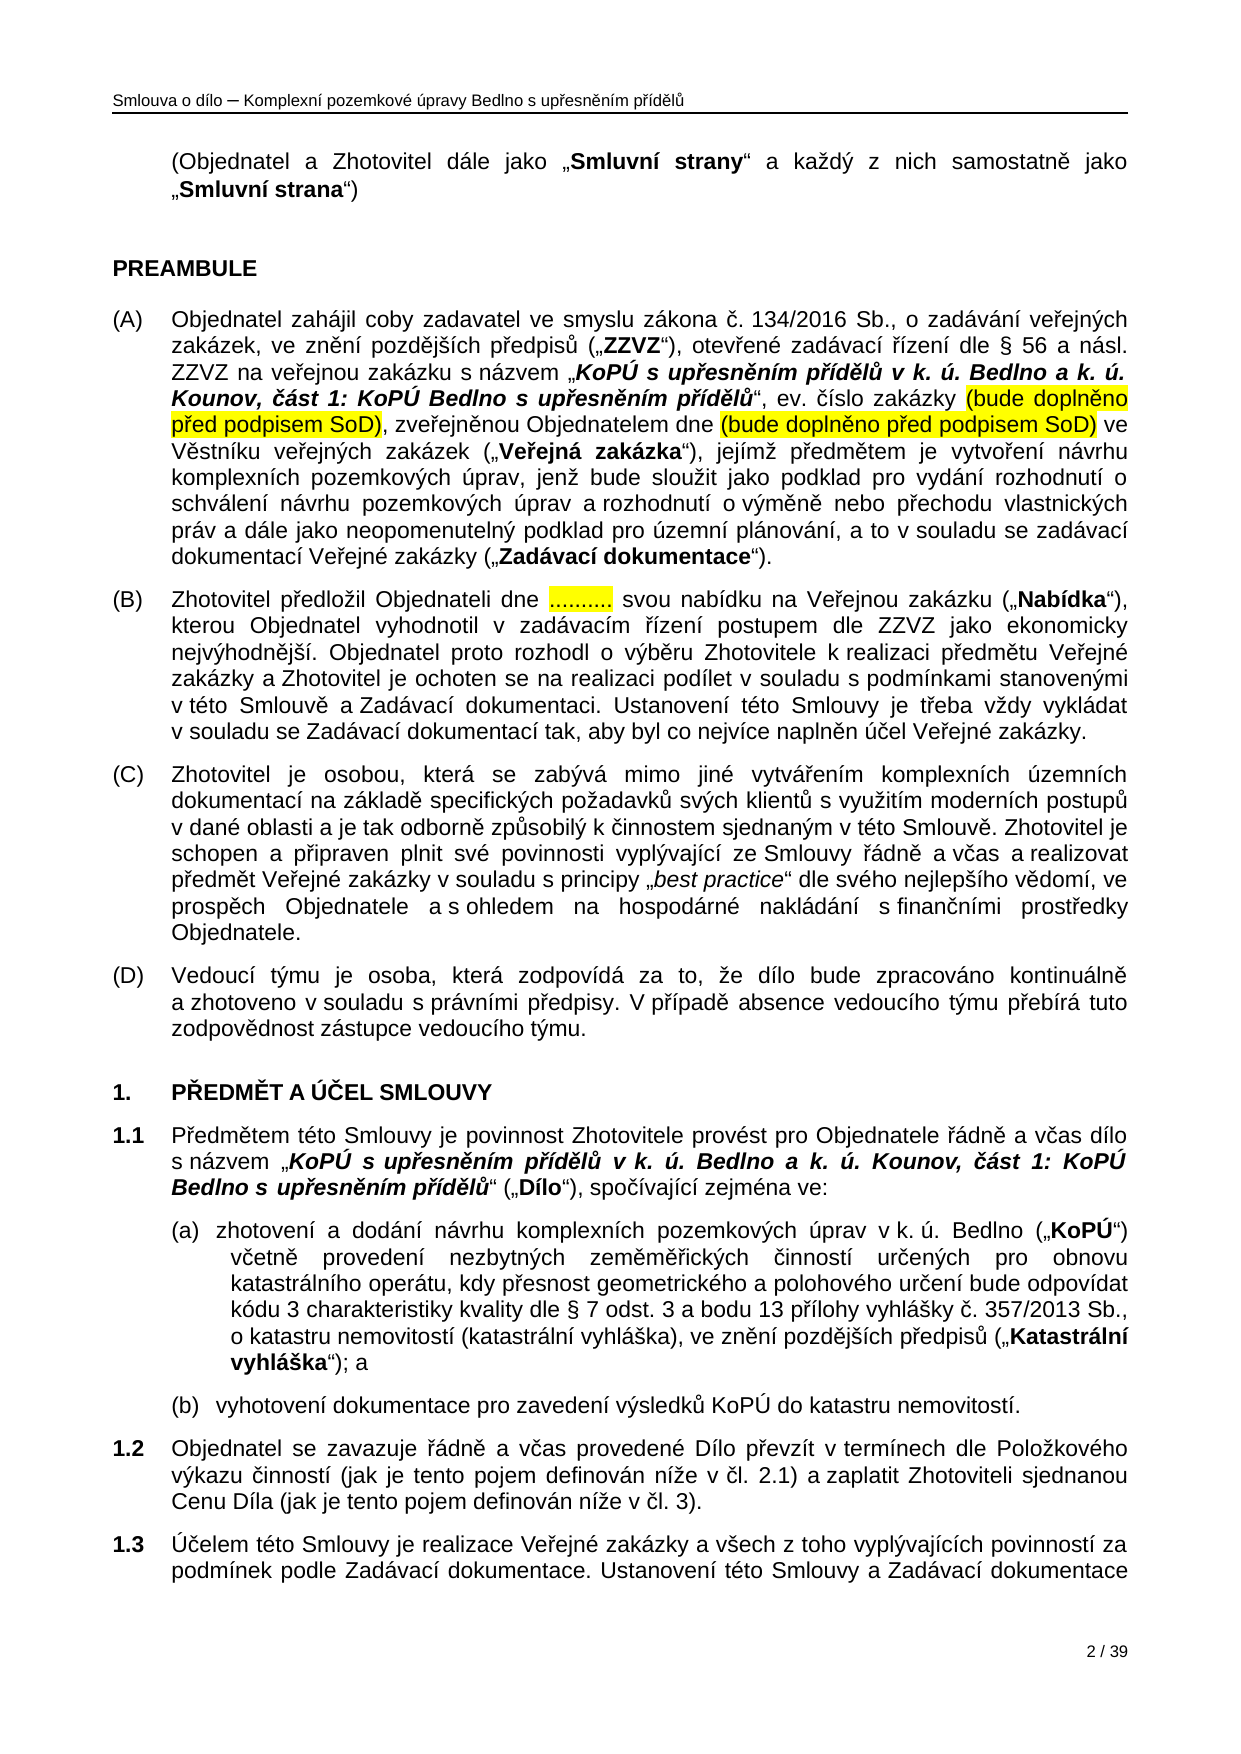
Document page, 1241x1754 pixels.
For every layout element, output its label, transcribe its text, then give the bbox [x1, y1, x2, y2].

text Zhotovitel je osobou, která se zabývá mimo jiné vytvářením komplexních územních dokumentací na základě specifických požadavků svých klientů s využitím moderních postupů v dané oblasti a je tak odborně způsobilý k činnostem sjednaným v této Smlouvě. Zhotovitel je schopen a připraven plnit své povinnosti vyplývající ze Smlouvy řádně a včas a realizovat předmět Veřejné zakázky v souladu s principy „best practice“ dle svého nejlepšího vědomí, ve prospěch Objednatele a s ohledem na hospodárné nakládání s finančními prostředky Objednatele. [112, 761, 1128, 945]
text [112, 1531, 1128, 1584]
text Objednatel zahájil coby zadavatel ve smyslu zákona č. 134/2016 Sb., o zadávání veřejných zakázek, ve znění pozdějších předpisů („ZZVZ“), otevřené zadávací řízení dle § 56 a násl. ZZVZ na veřejnou zakázku s názvem „KoPÚ s upřesněním přídělů v k. ú. Bedlno a k. ú. Kounov, část 1: KoPÚ Bedlno s upřesněním přídělů“, ev. číslo zakázky (bude doplněno před podpisem SoD), zveřejněnou Objednatelem dne (bude doplněno před podpisem SoD) ve Věstníku veřejných zakázek („Veřejná zakázka“), jejímž předmětem je vytvoření návrhu komplexních pozemkových úprav, jenž bude sloužit jako podklad pro vydání rozhodnutí o schválení návrhu pozemkových úprav a rozhodnutí o výměně nebo přechodu vlastnických práv a dále jako neopomenutelný podklad pro územní plánování, a to v souladu se zadávací dokumentací Veřejné zakázky („Zadávací dokumentace“). [112, 306, 1128, 569]
text Předmět a účel smlouvy [112, 1079, 1128, 1105]
text Předmětem této Smlouvy je povinnost Zhotovitele provést pro Objednatele řádně a včas dílo s názvem „KoPÚ s upřesněním přídělů v k. ú. Bedlno a k. ú. Kounov, část 1: KoPÚ Bedlno s upřesněním přídělů“ („Dílo“), spočívající zejména ve: [112, 1122, 1128, 1201]
text Objednatel se zavazuje řádně a včas provedené Dílo převzít v termínech dle Položkového výkazu činností (jak je tento pojem definován níže v čl. 2.1) a zaplatit Zhotoviteli sjednanou Cenu Díla (jak je tento pojem definován níže v čl. 3). [112, 1435, 1128, 1514]
text zhotovení a dodání návrhu komplexních pozemkových úprav v k. ú. Bedlno („KoPÚ“) včetně provedení nezbytných zeměměřických činností určených pro obnovu katastrálního operátu, kdy přesnost geometrického a polohového určení bude odpovídat kódu 3 charakteristiky kvality dle § 7 odst. 3 a bodu 13 přílohy vyhlášky č. 357/2013 Sb., o katastru nemovitostí (katastrální vyhláška), ve znění pozdějších předpisů („Katastrální vyhláška“); a [171, 1217, 1128, 1376]
text vyhotovení dokumentace pro zavedení výsledků KoPÚ do katastru nemovitostí. [171, 1392, 1128, 1418]
text Vedoucí týmu je osoba, která zodpovídá za to, že dílo bude zpracováno kontinuálně a zhotoveno v souladu s právními předpisy. V případě absence vedoucího týmu přebírá tuto zodpovědnost zástupce vedoucího týmu. [112, 962, 1128, 1041]
text Zhotovitel předložil Objednateli dne .......... svou nabídku na Veřejnou zakázku („Nabídka“), kterou Objednatel vyhodnotil v zadávacím řízení postupem dle ZZVZ jako ekonomicky nejvýhodnější. Objednatel proto rozhodl o výběru Zhotovitele k realizaci předmětu Veřejné zakázky a Zhotovitel je ochoten se na realizaci podílet v souladu s podmínkami stanovenými v této Smlouvě a Zadávací dokumentaci. Ustanovení této Smlouvy je třeba vždy vykládat v souladu se Zadávací dokumentací tak, aby byl co nejvíce naplněn účel Veřejné zakázky. [112, 586, 1128, 744]
text (Objednatel a Zhotovitel dále jako „Smluvní strany“ a každý z nich samostatně jako „Smluvní strana“) [171, 148, 1128, 202]
subtitle Preambule [112, 254, 1128, 281]
